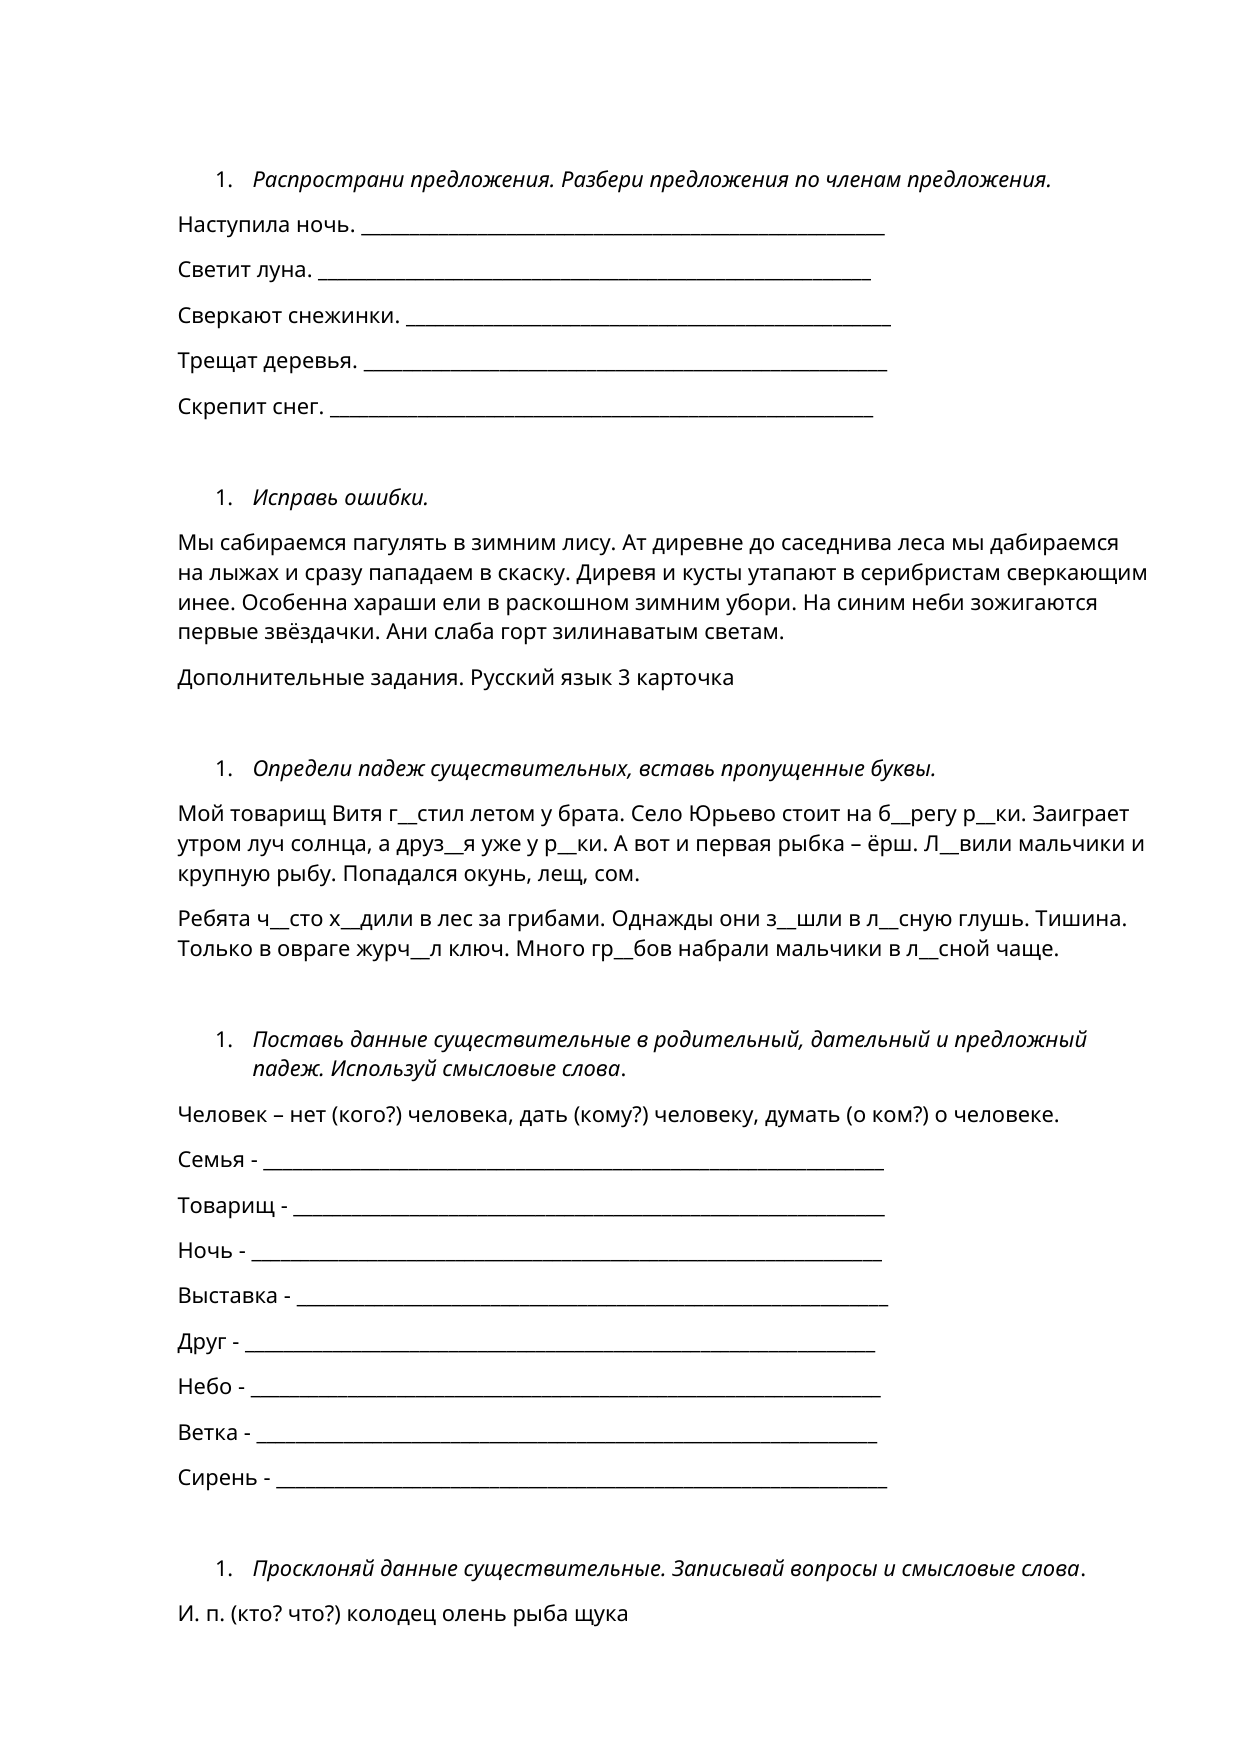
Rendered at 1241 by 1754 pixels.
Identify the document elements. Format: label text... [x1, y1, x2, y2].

text Светит луна. _________________________________________________________ [177, 254, 1152, 284]
text Скрепит снег. ________________________________________________________ [177, 391, 1152, 420]
text Трещат деревья. ______________________________________________________ [177, 345, 1152, 375]
text Семья - ________________________________________________________________ [177, 1144, 1152, 1174]
text Мой товарищ Витя г__стил летом у брата. Село Юрьево стоит на б__регу р__ки. Заиграет утром луч солнца, а друз__я уже у р__ки. А вот и первая рыбка – ёрш. Л__вили мальчики и крупную рыбу. Попадался окунь, лещ, сом. [177, 798, 1152, 887]
list Распространи предложения. Разбери предложения по членам предложения. [215, 163, 1152, 193]
text Человек – нет (кого?) человека, дать (кому?) человеку, думать (о ком?) о человеке. [177, 1099, 1152, 1128]
text Ребята ч__сто х__дили в лес за грибами. Однажды они з__шли в л__сную глушь. Тишина. Только в овраге журч__л ключ. Много гр__бов набрали мальчики в л__сной чаще. [177, 903, 1152, 962]
text Ветка - ________________________________________________________________ [177, 1417, 1152, 1446]
text Наступила ночь. ______________________________________________________ [177, 209, 1152, 239]
text Небо - _________________________________________________________________ [177, 1371, 1152, 1401]
list Определи падеж существительных, вставь пропущенные буквы. [215, 752, 1152, 782]
list Поставь данные существительные в родительный, дательный и предложный падеж. Используй смысловые слова. [215, 1023, 1152, 1083]
text Сирень - _______________________________________________________________ [177, 1462, 1152, 1492]
text Выставка - _____________________________________________________________ [177, 1280, 1152, 1310]
text Товарищ - _____________________________________________________________ [177, 1189, 1152, 1219]
list Исправь ошибки. [215, 481, 1152, 511]
text Ночь - _________________________________________________________________ [177, 1235, 1152, 1265]
text Сверкают снежинки. __________________________________________________ [177, 300, 1152, 329]
text И. п. (кто? что?) колодец олень рыба щука [177, 1598, 1152, 1628]
text Мы сабираемся пагулять в зимним лису. Ат диревне до саседнива леса мы дабираемся на лыжах и сразу пападаем в скаску. Диревя и кусты утапают в серибристам сверкающим инее. Особенна хараши ели в раскошном зимним убори. На синим неби зожигаются первые звёздачки. Ани слаба горт зилинаватым светам. [177, 527, 1152, 646]
text Друг - _________________________________________________________________ [177, 1326, 1152, 1356]
list Просклоняй данные существительные. Записывай вопросы и смысловые слова. [215, 1553, 1152, 1583]
text Дополнительные задания. Русский язык 3 карточка [177, 662, 1152, 691]
